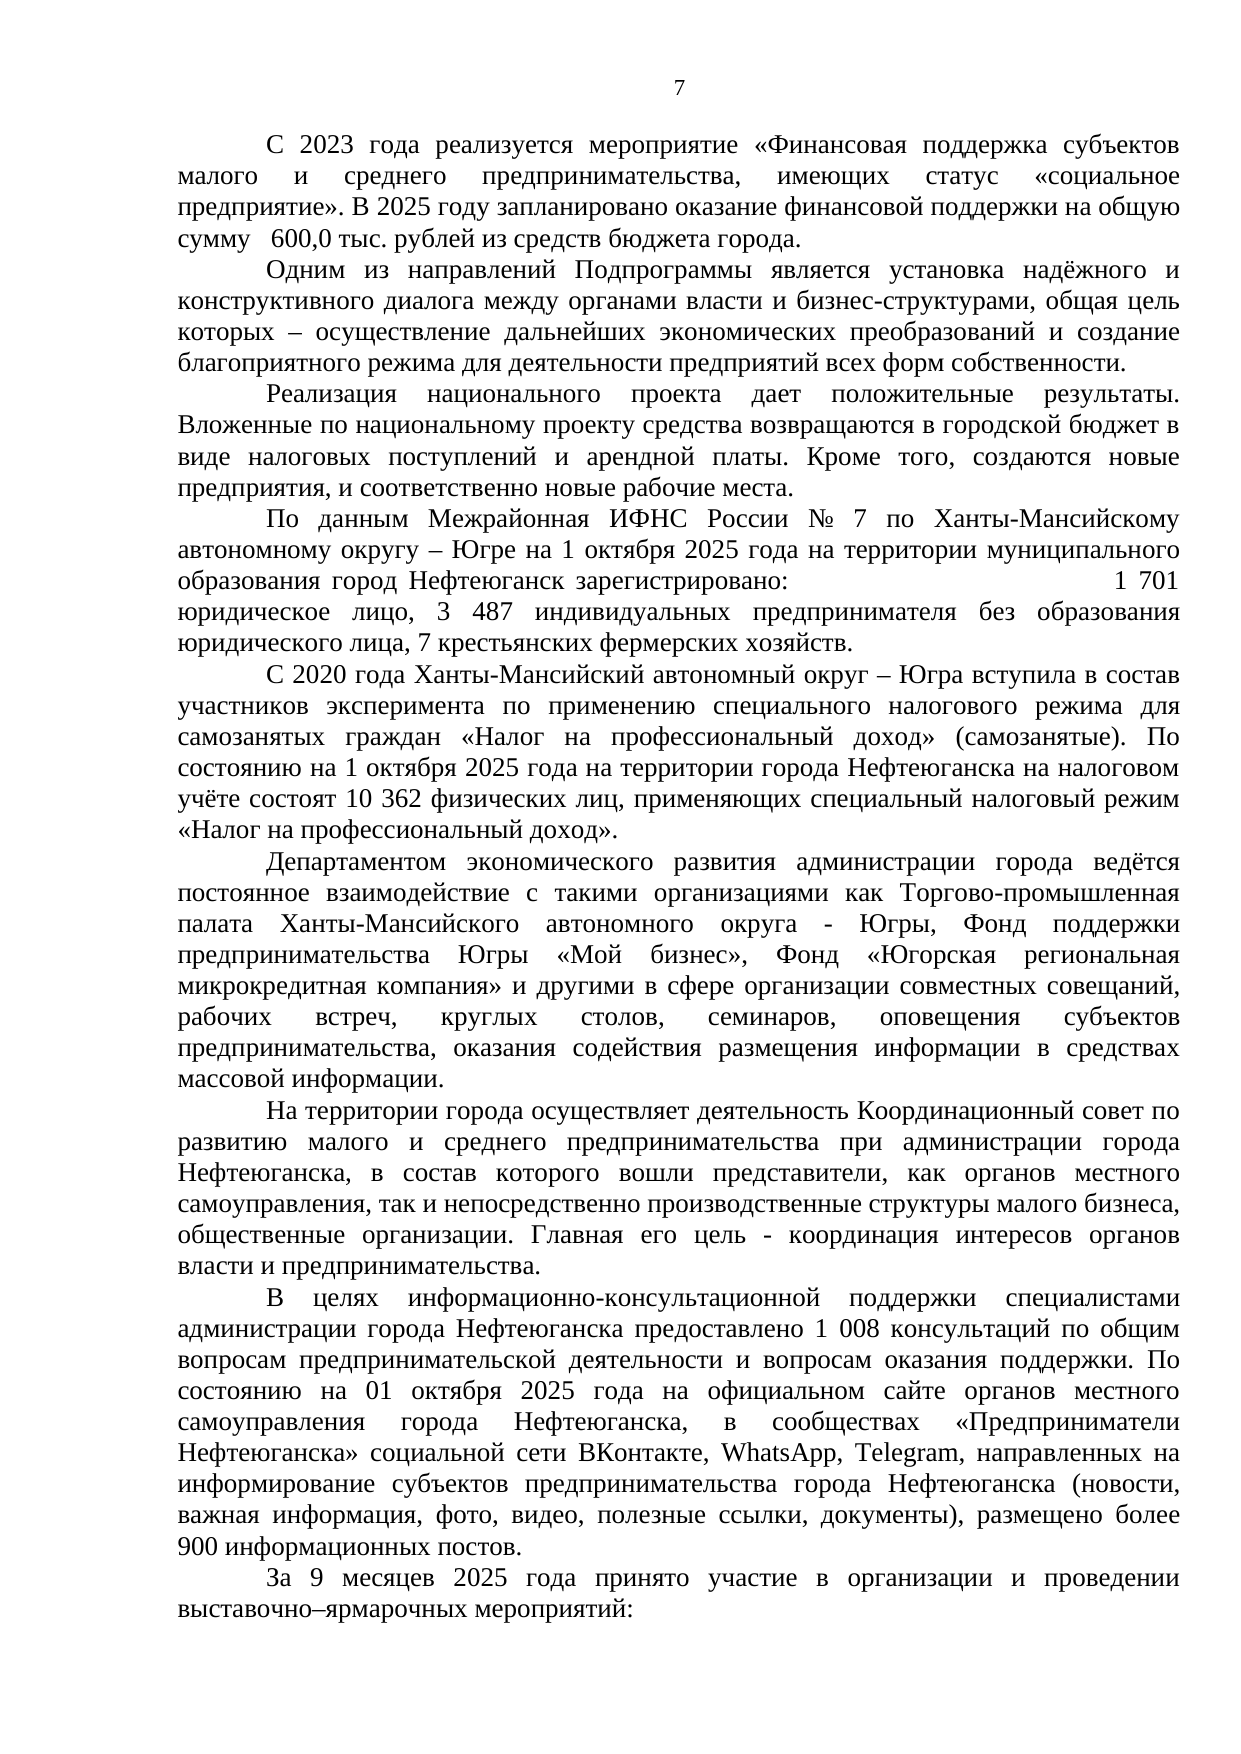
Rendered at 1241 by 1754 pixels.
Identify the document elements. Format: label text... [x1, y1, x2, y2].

text По данным Межрайонная ИФНС России № 7 по Ханты-Мансийскому автономному округу – Югре на 1 октября 2025 года на территории муниципального образования город Нефтеюганск зарегистрировано: 1 701 юридическое лицо, 3 487 индивидуальных предпринимателя без образования юридического лица, 7 крестьянских фермерских хозяйств. [177, 502, 1181, 658]
text С 2023 года реализуется мероприятие «Финансовая поддержка субъектов малого и среднего предпринимательства, имеющих статус «социальное предприятие». В 2025 году запланировано оказание финансовой поддержки на общую сумму 600,0 тыс. рублей из средств бюджета города. [177, 128, 1181, 253]
text В целях информационно-консультационной поддержки специалистами администрации города Нефтеюганска предоставлено 1 008 консультаций по общим вопросам предпринимательской деятельности и вопросам оказания поддержки. По состоянию на 01 октября 2025 года на официальном сайте органов местного самоуправления города Нефтеюганска, в сообществах «Предприниматели Нефтеюганска» социальной сети ВКонтакте, WhatsApp, Telegram, направленных на информирование субъектов предпринимательства города Нефтеюганска (новости, важная информация, фото, видео, полезные ссылки, документы), размещено более 900 информационных постов. [177, 1281, 1181, 1561]
text За 9 месяцев 2025 года принято участие в организации и проведении выставочно–ярмарочных мероприятий: [177, 1561, 1181, 1623]
text Департаментом экономического развития администрации города ведётся постоянное взаимодействие с такими организациями как Торгово-промышленная палата Ханты-Мансийского автономного округа - Югры, Фонд поддержки предпринимательства Югры «Мой бизнес», Фонд «Югорская региональная микрокредитная компания» и другими в сфере организации совместных совещаний, рабочих встреч, круглых столов, семинаров, оповещения субъектов предпринимательства, оказания содействия размещения информации в средствах массовой информации. [177, 844, 1181, 1094]
text Реализация национального проекта дает положительные результаты. Вложенные по национальному проекту средства возвращаются в городской бюджет в виде налоговых поступлений и арендной платы. Кроме того, создаются новые предприятия, и соответственно новые рабочие места. [177, 377, 1181, 502]
text Одним из направлений Подпрограммы является установка надёжного и конструктивного диалога между органами власти и бизнес-структурами, общая цель которых – осуществление дальнейших экономических преобразований и создание благоприятного режима для деятельности предприятий всех форм собственности. [177, 253, 1181, 377]
text С 2020 года Ханты-Мансийский автономный округ – Югра вступила в состав участников эксперимента по применению специального налогового режима для самозанятых граждан «Налог на профессиональный доход» (самозанятые). По состоянию на 1 октября 2025 года на территории города Нефтеюганска на налоговом учёте состоят 10 362 физических лиц, применяющих специальный налоговый режим «Налог на профессиональный доход». [177, 658, 1181, 844]
text На территории города осуществляет деятельность Координационный совет по развитию малого и среднего предпринимательства при администрации города Нефтеюганска, в состав которого вошли представители, как органов местного самоуправления, так и непосредственно производственные структуры малого бизнеса, общественные организации. Главная его цель - координация интересов органов власти и предпринимательства. [177, 1094, 1181, 1281]
